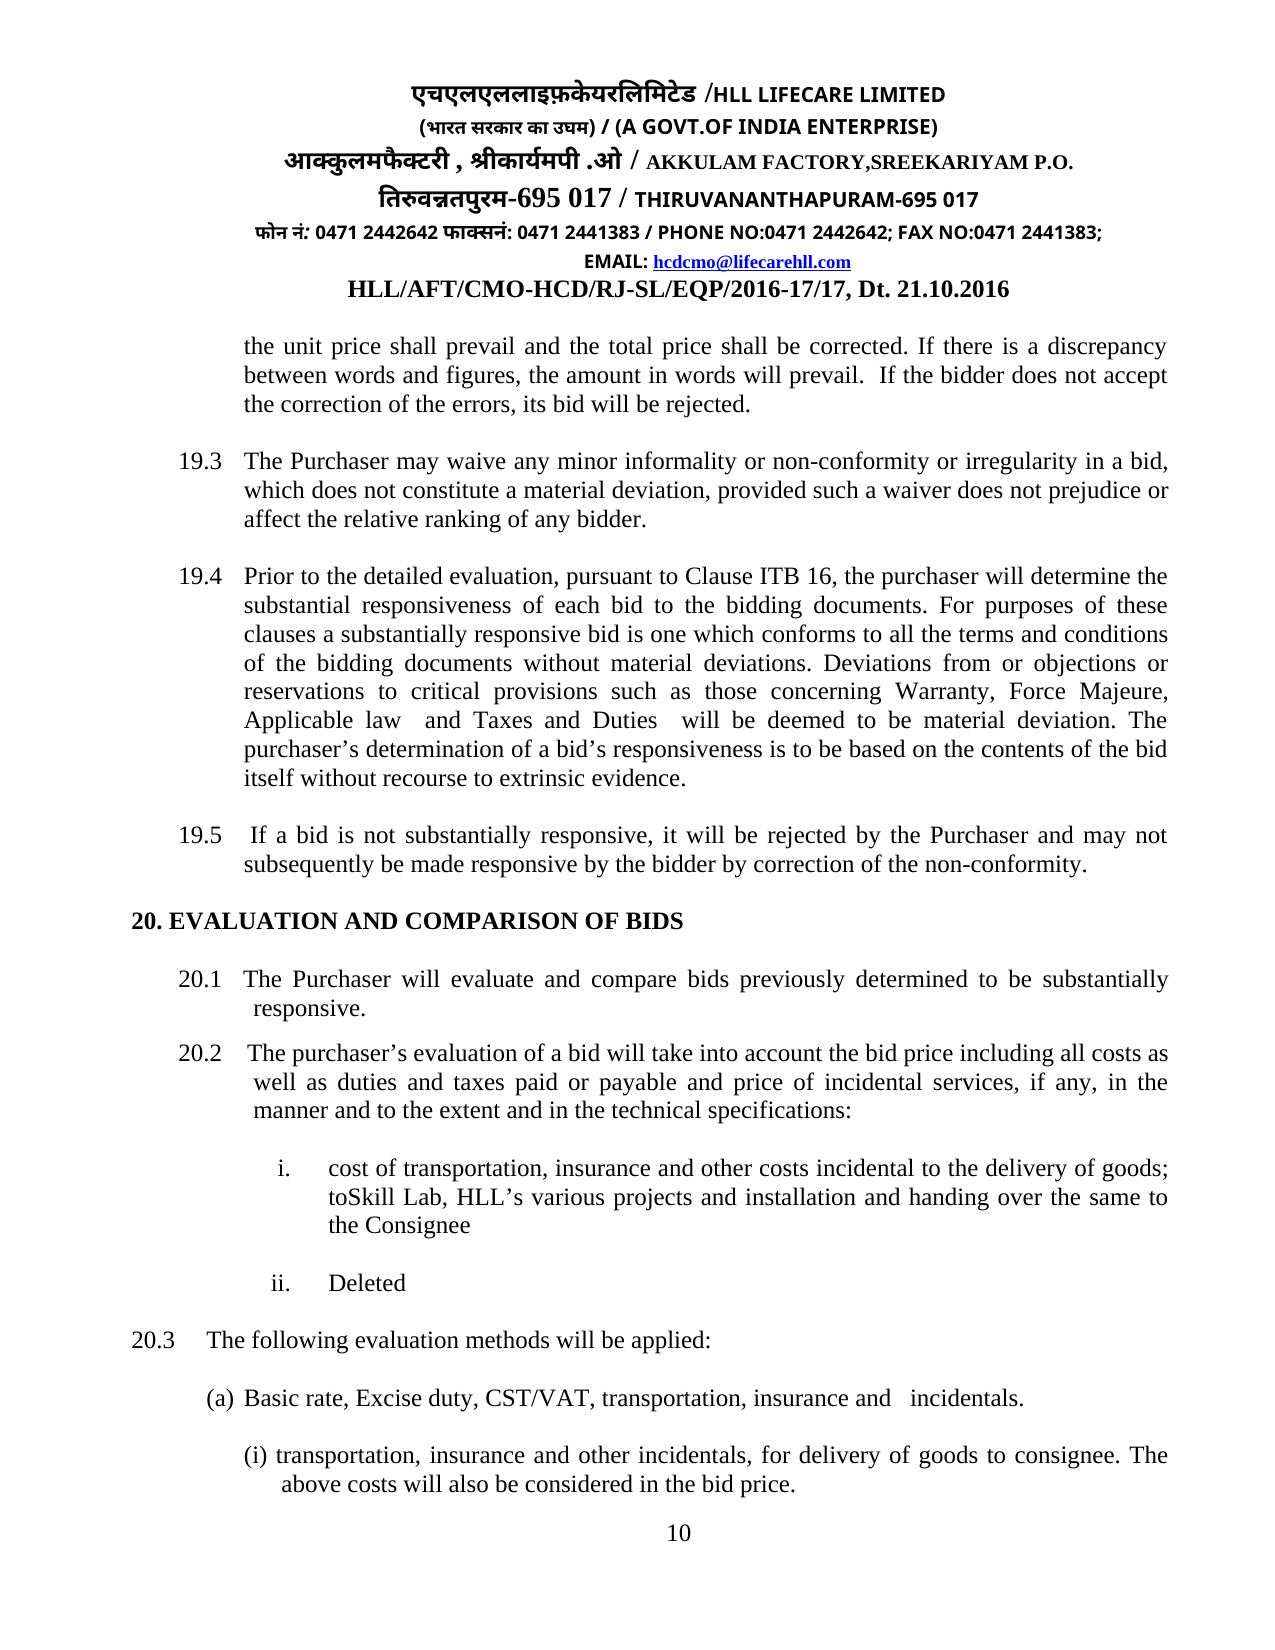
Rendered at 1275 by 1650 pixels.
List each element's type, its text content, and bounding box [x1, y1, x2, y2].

text 20.3 The following evaluation methods will be applied: [131, 1326, 1226, 1354]
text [178, 331, 1169, 418]
text 20. EVALUATION AND COMPARISON OF BIDS [131, 906, 1226, 935]
text (i) transportation, insurance and other incidentals, for delivery of goods to consignee. The above costs will also be considered in the bid price. [244, 1441, 1169, 1498]
list Deleted [291, 1268, 1169, 1297]
text 20.1 The Purchaser will evaluate and compare bids previously determined to be substantially responsive. [178, 964, 1169, 1021]
text 19.4 Prior to the detailed evaluation, pursuant to Clause ITB 16, the purchaser will determine the substantial responsiveness of each bid to the bidding documents. For purposes of these clauses a substantially responsive bid is one which conforms to all the terms and conditions of the bidding documents without material deviations. Deviations from or objections or reservations to critical provisions such as those concerning Warranty, Force Majeure, Applicable law and Taxes and Duties will be deemed to be material deviation. The purchaser’s determination of a bid’s responsiveness is to be based on the contents of the bid itself without recourse to extrinsic evidence. [178, 561, 1169, 791]
list cost of transportation, insurance and other costs incidental to the delivery of goods; toSkill Lab, HLL’s various projects and installation and handing over the same to the Consignee [291, 1153, 1169, 1239]
text 20.2 The purchaser’s evaluation of a bid will take into account the bid price including all costs as well as duties and taxes paid or payable and price of incidental services, if any, in the manner and to the extent and in the technical specifications: [178, 1038, 1169, 1124]
list Basic rate, Excise duty, CST/VAT, transportation, insurance and incidentals. [206, 1383, 1226, 1412]
text 19.5 If a bid is not substantially responsive, it will be rejected by the Purchaser and may not subsequently be made responsive by the bidder by correction of the non-conformity. [178, 820, 1169, 878]
text 19.3 The Purchaser may waive any minor informality or non-conformity or irregularity in a bid, which does not constitute a material deviation, provided such a waiver does not prejudice or affect the relative ranking of any bidder. [178, 446, 1169, 533]
